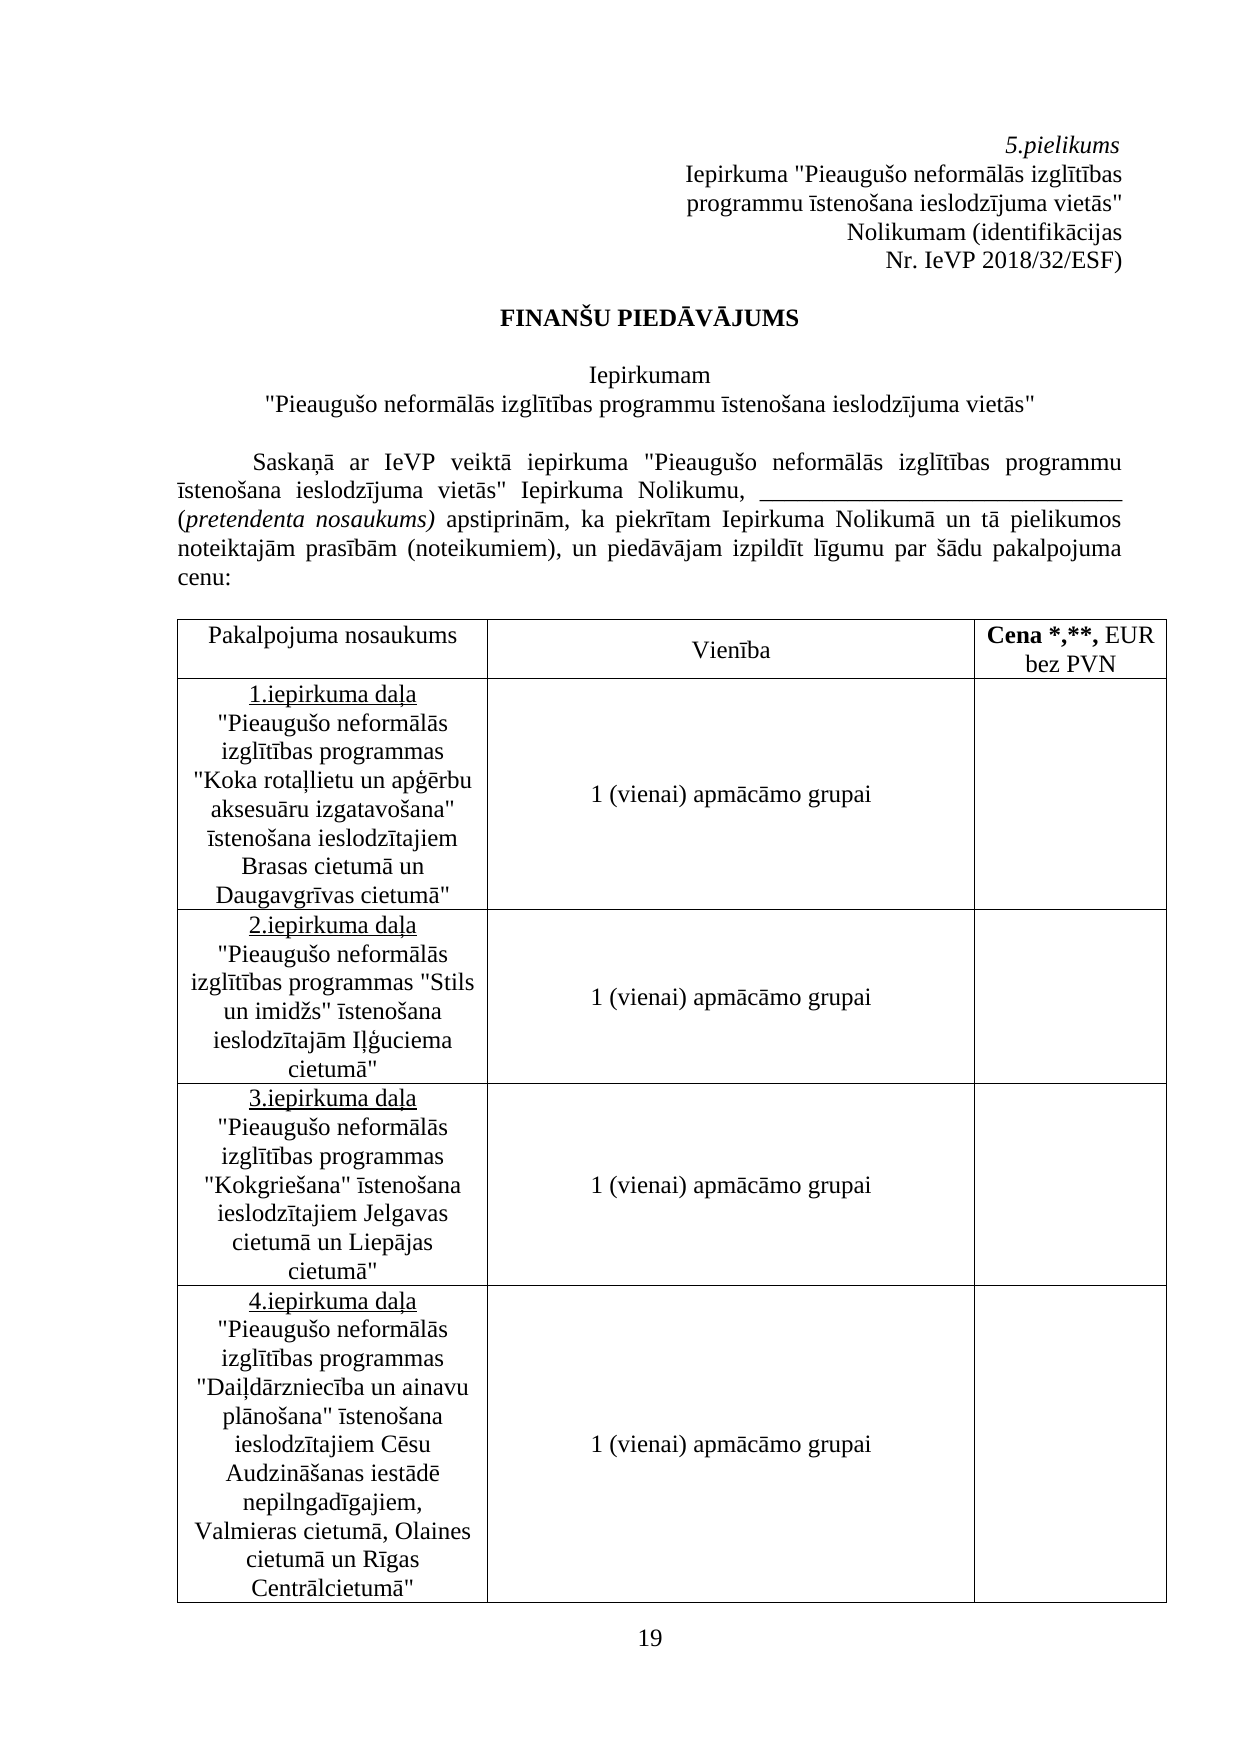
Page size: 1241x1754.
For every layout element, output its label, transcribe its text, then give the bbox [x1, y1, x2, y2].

table_cell 1 (vienai) apmācāmo grupai [488, 1084, 974, 1285]
table_cell 2.iepirkuma daļa "Pieaugušo neformālās izglītības programmas "Stils un imidžs" īstenošana ieslodzītajām Iļģuciema cietumā" [178, 910, 487, 1082]
table_cell 1 (vienai) apmācāmo grupai [488, 679, 974, 909]
table_cell 3.iepirkuma daļa "Pieaugušo neformālās izglītības programmas "Kokgriešana" īstenošana ieslodzītajiem Jelgavas cietumā un Liepājas cietumā" [178, 1084, 487, 1285]
text 5.pielikums [177, 131, 1122, 159]
text Nr. IeVP 2018/32/ESF) [177, 246, 1122, 274]
table_cell [975, 679, 1166, 909]
table_cell 1 (vienai) apmācāmo grupai [488, 910, 974, 1082]
text Iepirkumam [177, 361, 1122, 389]
table_cell 1.iepirkuma daļa "Pieaugušo neformālās izglītības programmas "Koka rotaļlietu un apģērbu aksesuāru izgatavošana" īstenošana ieslodzītajiem Brasas cietumā un Daugavgrīvas cietumā" [178, 679, 487, 909]
table_cell [975, 1286, 1166, 1602]
table_header Vienība [488, 620, 974, 678]
text Saskaņā ar IeVP veiktā iepirkuma "Pieaugušo neformālās izglītības programmu īstenošana ieslodzījuma vietās" Iepirkuma Nolikumu, _____________________________ (pretendenta nosaukums) apstiprinām, ka piekrītam Iepirkuma Nolikumā un tā pielikumos noteiktajām prasībām (noteikumiem), un piedāvājam izpildīt līgumu par šādu pakalpojuma cenu: [177, 447, 1122, 591]
table_cell [975, 910, 1166, 1082]
table_header Pakalpojuma nosaukums [178, 620, 487, 678]
table_cell 4.iepirkuma daļa "Pieaugušo neformālās izglītības programmas "Daiļdārzniecība un ainavu plānošana" īstenošana ieslodzītajiem Cēsu Audzināšanas iestādē nepilngadīgajiem, Valmieras cietumā, Olaines cietumā un Rīgas Centrālcietumā" [178, 1286, 487, 1602]
text FINANŠU PIEDĀVĀJUMS [177, 303, 1122, 332]
text Iepirkuma "Pieaugušo neformālās izglītības [177, 159, 1122, 188]
text programmu īstenošana ieslodzījuma vietās" [177, 188, 1122, 217]
text "Pieaugušo neformālās izglītības programmu īstenošana ieslodzījuma vietās" [177, 389, 1122, 418]
table_cell [975, 1084, 1166, 1285]
table_header Cena *,**, EUR bez PVN [975, 620, 1166, 678]
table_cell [488, 1286, 974, 1602]
text Nolikumam (identifikācijas [177, 217, 1122, 246]
